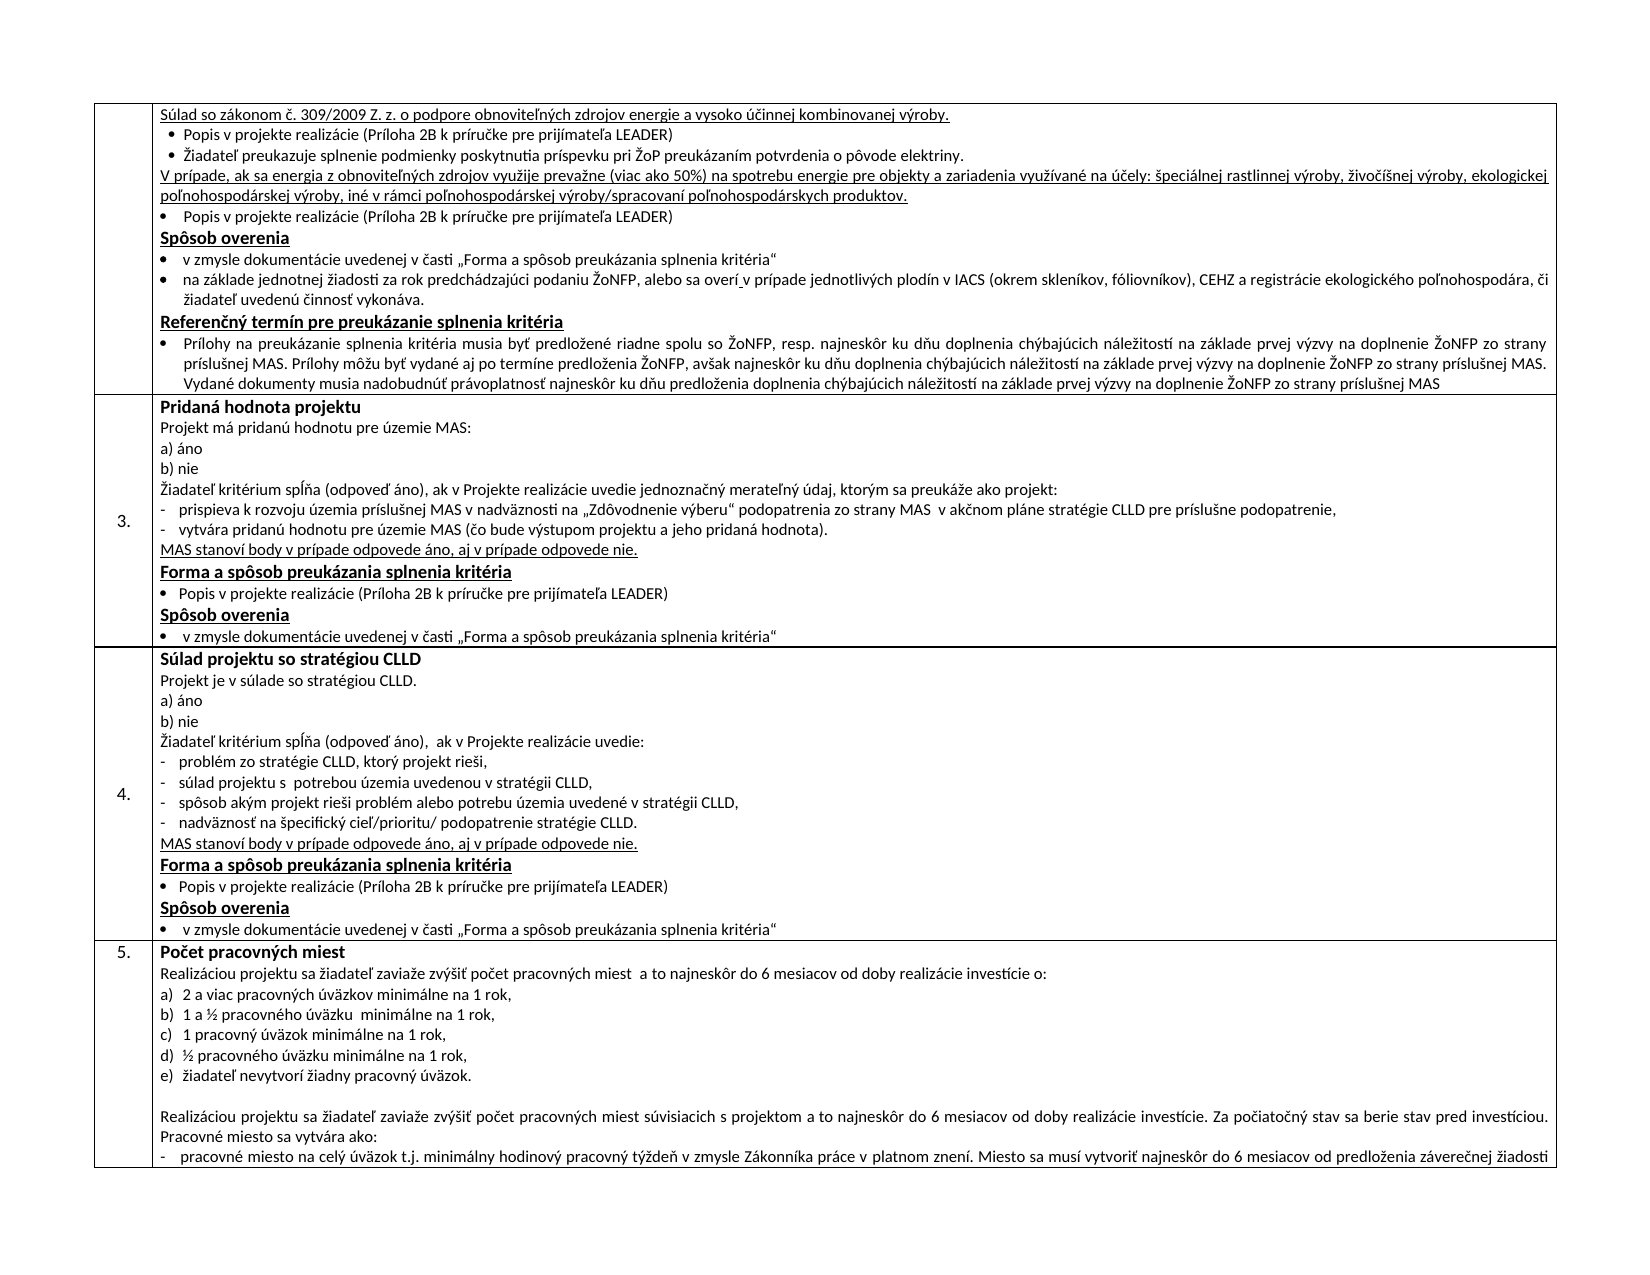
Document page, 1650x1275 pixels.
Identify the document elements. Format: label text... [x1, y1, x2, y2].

table_cell 2. [95, 104, 152, 394]
table_cell 5. [95, 941, 152, 1167]
table_cell 3. [95, 395, 152, 646]
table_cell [153, 941, 1556, 1167]
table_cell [153, 104, 1556, 394]
table_cell Súlad projektu so stratégiou CLLD Projekt je v súlade so stratégiou CLLD. a) áno b) nie Žiadateľ kritérium spĺňa (odpoveď áno), ak v Projekte realizácie uvedie: problém zo stratégie CLLD, ktorý projekt rieši, súlad projektu s potrebou územia uvedenou v stratégii CLLD, spôsob akým projekt rieši problém alebo potrebu územia uvedené v stratégii CLLD, nadväznosť na špecifický cieľ/prioritu/ podopatrenie stratégie CLLD. MAS stanoví body v prípade odpovede áno, aj v prípade odpovede nie. Forma a spôsob preukázania splnenia kritéria Popis v projekte realizácie (Príloha 2B k príručke pre prijímateľa LEADER) Spôsob overenia v zmysle dokumentácie uvedenej v časti „Forma a spôsob preukázania splnenia kritéria“ [153, 648, 1556, 940]
table_cell Pridaná hodnota projektu Projekt má pridanú hodnotu pre územie MAS: a) áno b) nie Žiadateľ kritérium spĺňa (odpoveď áno), ak v Projekte realizácie uvedie jednoznačný merateľný údaj, ktorým sa preukáže ako projekt: prispieva k rozvoju územia príslušnej MAS v nadväznosti na „Zdôvodnenie výberu“ podopatrenia zo strany MAS v akčnom pláne stratégie CLLD pre príslušne podopatrenie, vytvára pridanú hodnotu pre územie MAS (čo bude výstupom projektu a jeho pridaná hodnota). MAS stanoví body v prípade odpovede áno, aj v prípade odpovede nie. Forma a spôsob preukázania splnenia kritéria Popis v projekte realizácie (Príloha 2B k príručke pre prijímateľa LEADER) Spôsob overenia v zmysle dokumentácie uvedenej v časti „Forma a spôsob preukázania splnenia kritéria“ [153, 395, 1556, 646]
table_cell 4. [95, 648, 152, 940]
